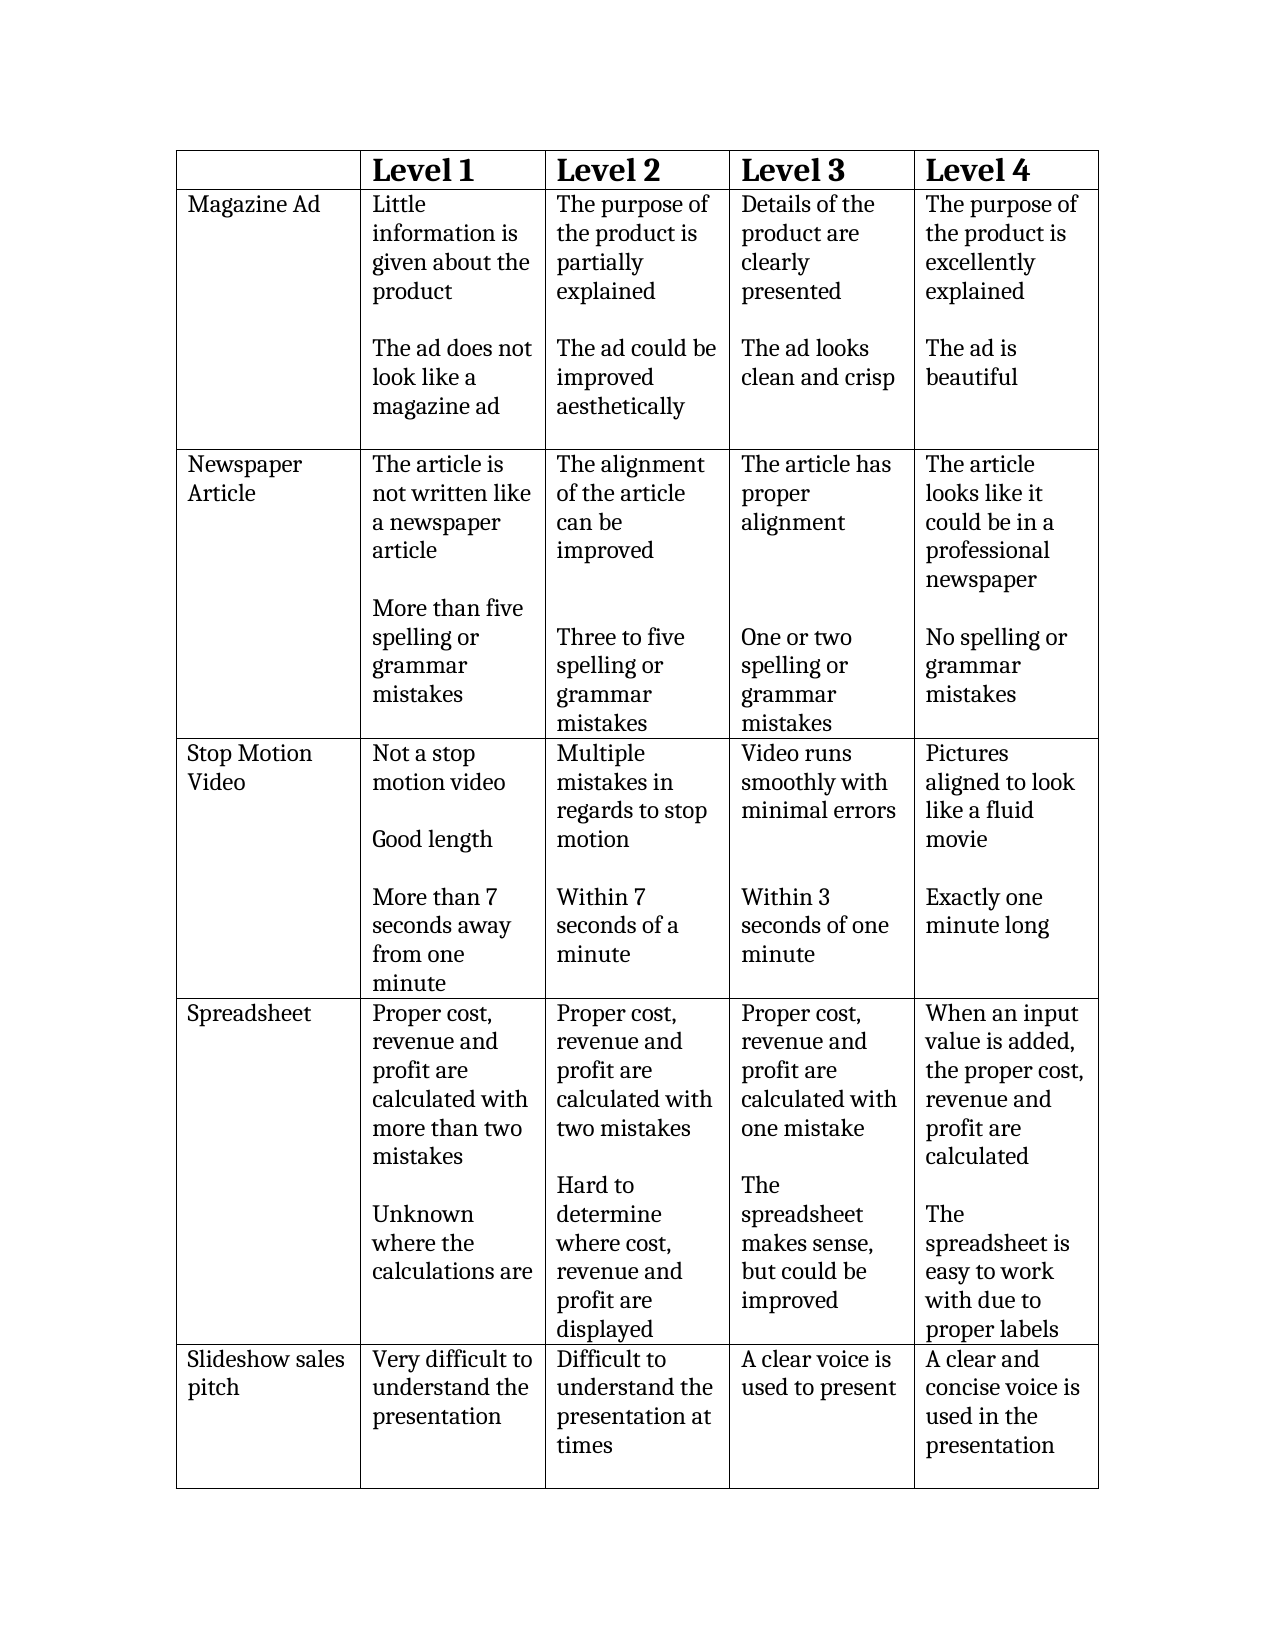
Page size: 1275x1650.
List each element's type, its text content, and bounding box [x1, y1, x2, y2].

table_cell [730, 1345, 914, 1488]
table_cell Magazine Ad [177, 190, 360, 449]
table_cell The article is not written like a newspaper article More than five spelling or grammar mistakes [361, 450, 545, 738]
table_header Level 2 [546, 151, 729, 189]
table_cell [546, 1345, 729, 1488]
table_header Level 1 [361, 151, 545, 189]
table_cell Stop Motion Video [177, 739, 360, 997]
table_header [177, 151, 360, 189]
table_cell Details of the product are clearly presented The ad looks clean and crisp [730, 190, 914, 449]
table_cell The alignment of the article can be improved Three to five spelling or grammar mistakes [546, 450, 729, 738]
table_cell The article looks like it could be in a professional newspaper No spelling or grammar mistakes [915, 450, 1098, 738]
table_cell Not a stop motion video Good length More than 7 seconds away from one minute [361, 739, 545, 997]
table_cell Little information is given about the product The ad does not look like a magazine ad [361, 190, 545, 449]
table_header Level 4 [915, 151, 1098, 189]
table_cell Spreadsheet [177, 999, 360, 1343]
table_cell The article has proper alignment One or two spelling or grammar mistakes [730, 450, 914, 738]
table_cell Proper cost, revenue and profit are calculated with two mistakes Hard to determine where cost, revenue and profit are displayed [546, 999, 729, 1343]
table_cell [177, 1345, 360, 1488]
table_cell Video runs smoothly with minimal errors Within 3 seconds of one minute [730, 739, 914, 997]
table_cell The purpose of the product is excellently explained The ad is beautiful [915, 190, 1098, 449]
table_cell Pictures aligned to look like a fluid movie Exactly one minute long [915, 739, 1098, 997]
table_header Level 3 [730, 151, 914, 189]
table_cell Multiple mistakes in regards to stop motion Within 7 seconds of a minute [546, 739, 729, 997]
table_cell Proper cost, revenue and profit are calculated with one mistake The spreadsheet makes sense, but could be improved [730, 999, 914, 1343]
table_cell The purpose of the product is partially explained The ad could be improved aesthetically [546, 190, 729, 449]
table_cell Newspaper Article [177, 450, 360, 738]
table_cell Proper cost, revenue and profit are calculated with more than two mistakes Unknown where the calculations are [361, 999, 545, 1343]
table_cell When an input value is added, the proper cost, revenue and profit are calculated The spreadsheet is easy to work with due to proper labels [915, 999, 1098, 1343]
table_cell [915, 1345, 1098, 1488]
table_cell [361, 1345, 545, 1488]
